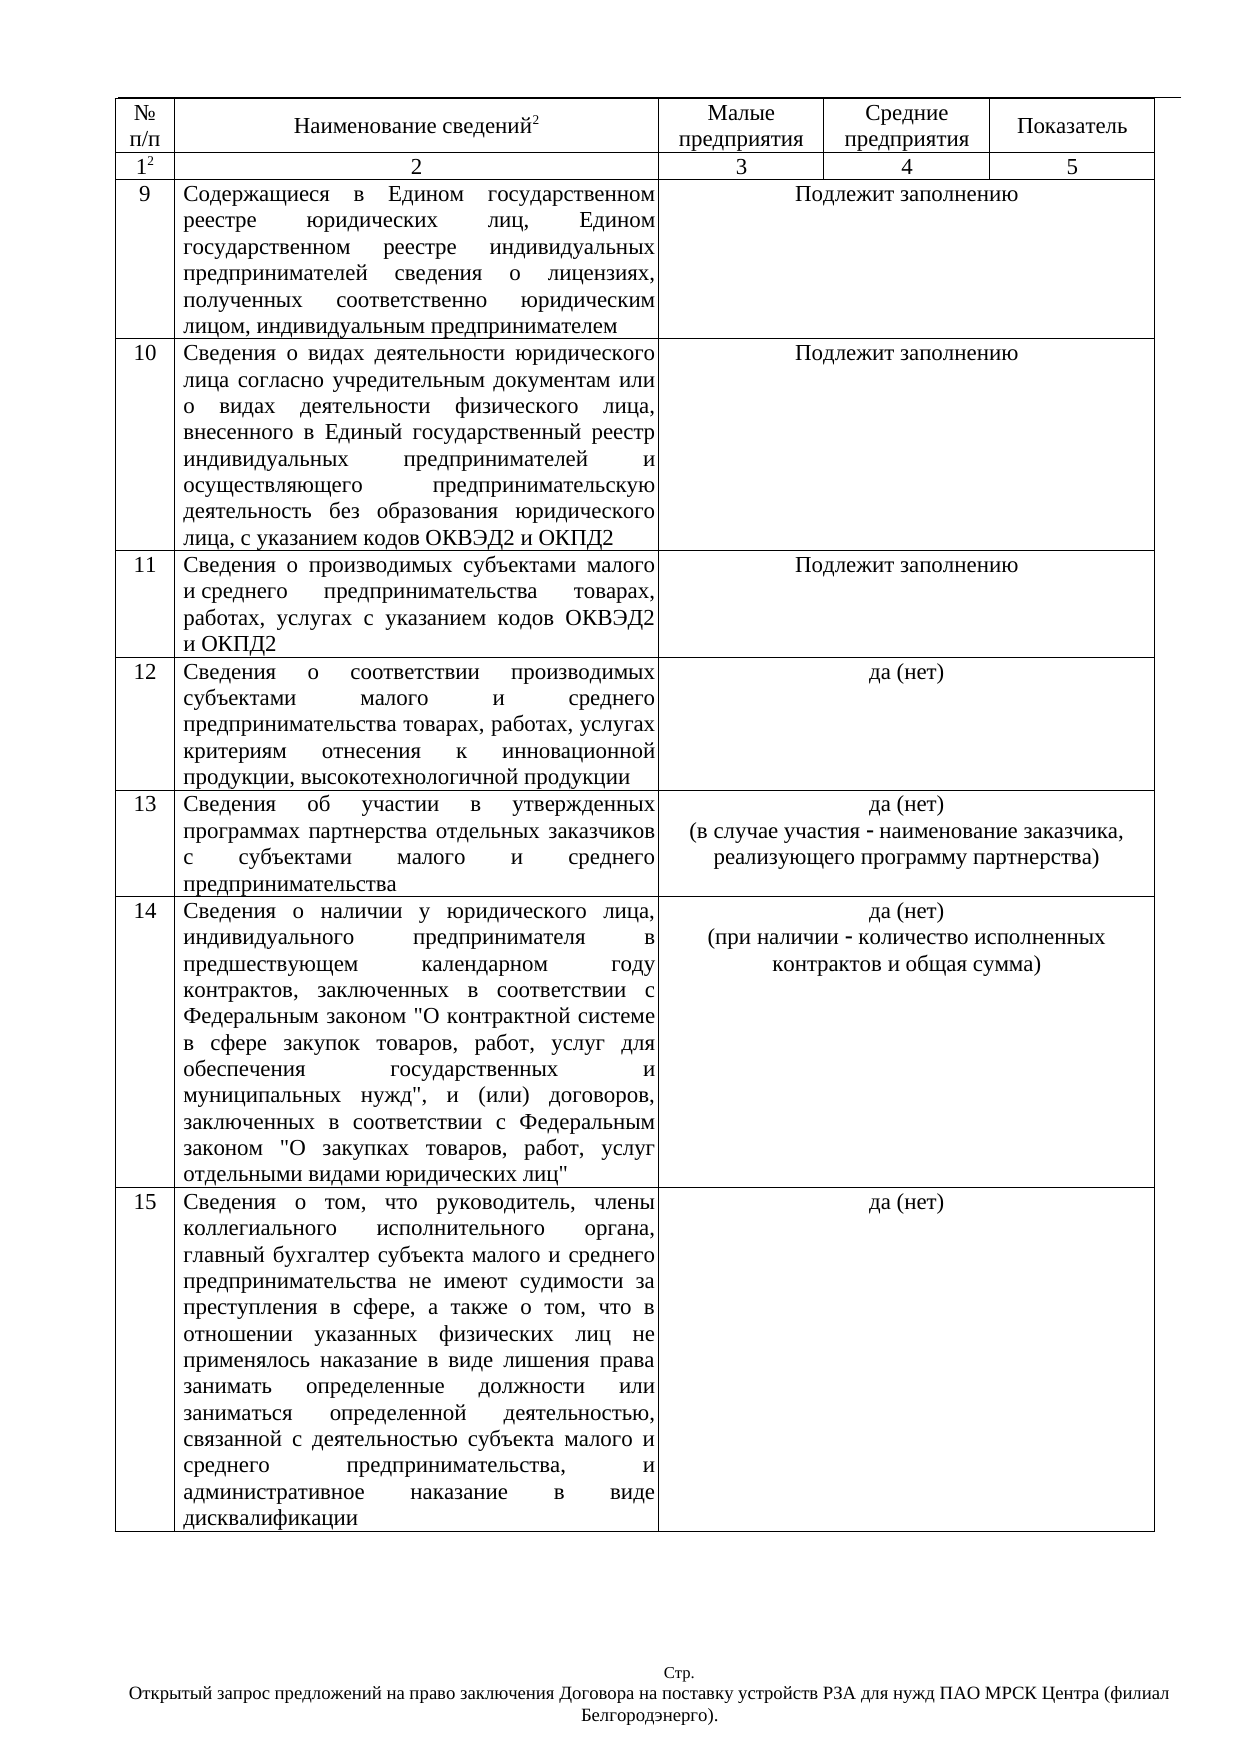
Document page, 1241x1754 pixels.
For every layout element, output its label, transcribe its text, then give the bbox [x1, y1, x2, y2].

table_cell 9 [116, 180, 174, 338]
table_cell 4 [824, 153, 989, 179]
table_cell Сведения о том, что руководитель, члены коллегиального исполнительного органа, главный бухгалтер субъекта малого и среднего предпринимательства не имеют судимости за преступления в сфере, а также о том, что в отношении указанных физических лиц не применялось наказание в виде лишения права занимать определенные должности или заниматься определенной деятельностью, связанной с деятельностью субъекта малого и среднего предпринимательства, и административное наказание в виде дисквалификации [175, 1188, 658, 1531]
table_cell 12 [116, 658, 174, 789]
table_cell Подлежит заполнению [659, 180, 1154, 338]
table_cell 5 [990, 153, 1154, 179]
table_cell да (нет) [659, 658, 1154, 789]
table_header Показатель [990, 99, 1154, 152]
table_header Средние предприятия [824, 99, 989, 152]
table_cell Сведения о наличии у юридического лица, индивидуального предпринимателя в предшествующем календарном году контрактов, заключенных в соответствии с Федеральным законом "О контрактной системе в сфере закупок товаров, работ, услуг для обеспечения государственных и муниципальных нужд", и (или) договоров, заключенных в соответствии с Федеральным законом "О закупках товаров, работ, услуг отдельными видами юридических лиц" [175, 897, 658, 1187]
table_cell Сведения о соответствии производимых субъектами малого и среднего предпринимательства товарах, работах, услугах критериям отнесения к инновационной продукции, высокотехнологичной продукции [175, 658, 658, 789]
table_header Наименование сведений2 [175, 99, 658, 152]
table_cell да (нет) (в случае участия наименование заказчика, реализующего программу партнерства) [659, 791, 1154, 896]
table_cell да (нет) [659, 1188, 1154, 1531]
table_cell Сведения об участии в утвержденных программах партнерства отдельных заказчиков с субъектами малого и среднего предпринимательства [175, 791, 658, 896]
table_cell 11 [116, 551, 174, 657]
table_header Малые предприятия [659, 99, 823, 152]
table_cell 10 [116, 339, 174, 550]
table_cell Подлежит заполнению [659, 339, 1154, 550]
table_cell 12 [116, 153, 174, 179]
table_cell 15 [116, 1188, 174, 1531]
table_cell Сведения о производимых субъектами малого и среднего предпринимательства товарах, работах, услугах с указанием кодов ОКВЭД2 и ОКПД2 [175, 551, 658, 657]
table_cell Содержащиеся в Едином государственном реестре юридических лиц, Едином государственном реестре индивидуальных предпринимателей сведения о лицензиях, полученных соответственно юридическим лицом, индивидуальным предпринимателем [175, 180, 658, 338]
table_cell 2 [175, 153, 658, 179]
table_cell да (нет) (при наличии количество исполненных контрактов и общая сумма) [659, 897, 1154, 1187]
table_cell Сведения о видах деятельности юридического лица согласно учредительным документам или о видах деятельности физического лица, внесенного в Единый государственный реестр индивидуальных предпринимателей и осуществляющего предпринимательскую деятельность без образования юридического лица, с указанием кодов ОКВЭД2 и ОКПД2 [175, 339, 658, 550]
table_cell Подлежит заполнению [659, 551, 1154, 657]
table_cell 13 [116, 791, 174, 896]
table_cell 3 [659, 153, 823, 179]
table_header № п/п [116, 99, 174, 152]
table_cell 14 [116, 897, 174, 1187]
